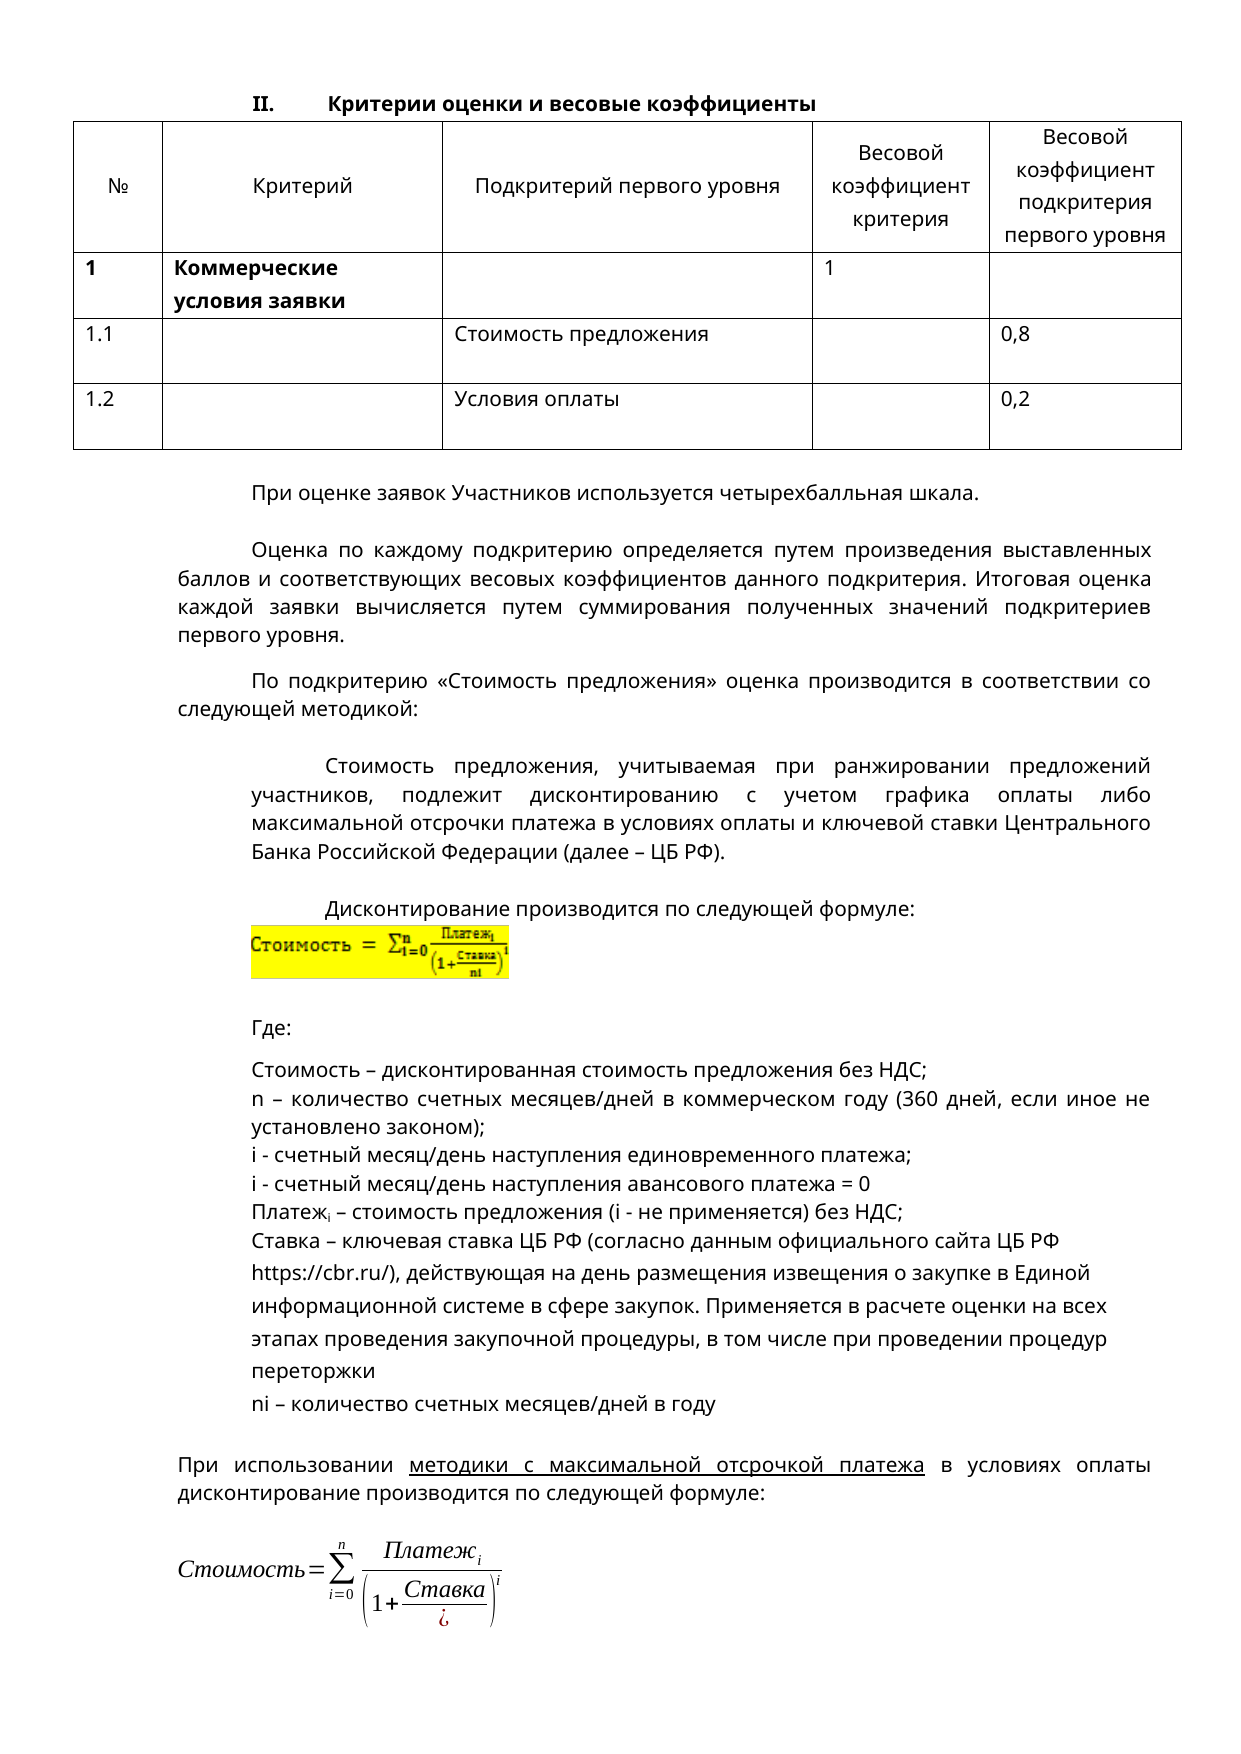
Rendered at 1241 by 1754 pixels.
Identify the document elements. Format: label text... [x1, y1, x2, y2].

text Ставка – ключевая ставка ЦБ РФ (согласно данным официального сайта ЦБ РФ https://cbr.ru/), действующая на день размещения извещения о закупке в Единой информационной системе в сфере закупок. Применяется в расчете оценки на всех этапах проведения закупочной процедуры, в том числе при проведении процедур переторжки [251, 1226, 1152, 1385]
table_cell 1 [813, 253, 989, 318]
table_cell Стоимость предложения [443, 319, 812, 383]
table_cell [443, 253, 812, 318]
text Оценка по каждому подкритерию определяется путем произведения выставленных баллов и соответствующих весовых коэффициентов данного подкритерия. Итоговая оценка каждой заявки вычисляется путем суммирования полученных значений подкритериев первого уровня. [177, 535, 1152, 649]
table_cell 1.1 [74, 319, 162, 383]
table_cell 1.2 [74, 384, 162, 449]
text При оценке заявок Участников используется четырехбалльная шкала. [177, 478, 1152, 507]
text По подкритерию «Стоимость предложения» оценка производится в соответствии со следующей методикой: [177, 666, 1152, 723]
text Стоимость предложения, учитываемая при ранжировании предложений участников, подлежит дисконтированию с учетом графика оплаты либо максимальной отсрочки платежа в условиях оплаты и ключевой ставки Центрального Банка Российской Федерации (далее – ЦБ РФ). [251, 751, 1152, 865]
table_header Весовой коэффициент подкритерия первого уровня [990, 122, 1181, 252]
text ni – количество счетных месяцев/дней в году [251, 1389, 1152, 1417]
table_cell Условия оплаты [443, 384, 812, 449]
table_cell [163, 319, 442, 383]
table_header Критерий [163, 122, 442, 252]
text Стоимость – дисконтированная стоимость предложения без НДС; [251, 1055, 1152, 1084]
text i - счетный месяц/день наступления авансового платежа = 0 [251, 1169, 1152, 1197]
table_cell [163, 384, 442, 449]
table_header Весовой коэффициент критерия [813, 122, 989, 252]
table_cell [813, 319, 989, 383]
table_cell 0,8 [990, 319, 1181, 383]
table_cell 1 [74, 253, 162, 318]
text Где: [251, 1013, 1152, 1041]
table_header Подкритерий первого уровня [443, 122, 812, 252]
table_cell [990, 253, 1181, 318]
text n – количество счетных месяцев/дней в коммерческом году (360 дней, если иное не установлено законом); [251, 1084, 1152, 1141]
text При использовании методики с максимальной отсрочкой платежа в условиях оплаты дисконтирование производится по следующей формуле: [177, 1450, 1152, 1507]
list Критерии оценки и весовые коэффициенты [252, 89, 1152, 117]
table_cell [813, 384, 989, 449]
table_cell 0,2 [990, 384, 1181, 449]
table_cell Коммерческие условия заявки [163, 253, 442, 318]
text Дисконтирование производится по следующей формуле: [251, 894, 1152, 922]
picture [251, 922, 509, 993]
table_header № [74, 122, 162, 252]
text i - счетный месяц/день наступления единовременного платежа; [251, 1141, 1152, 1169]
text Платежi – стоимость предложения (i - не применяется) без НДС; [251, 1197, 1152, 1226]
